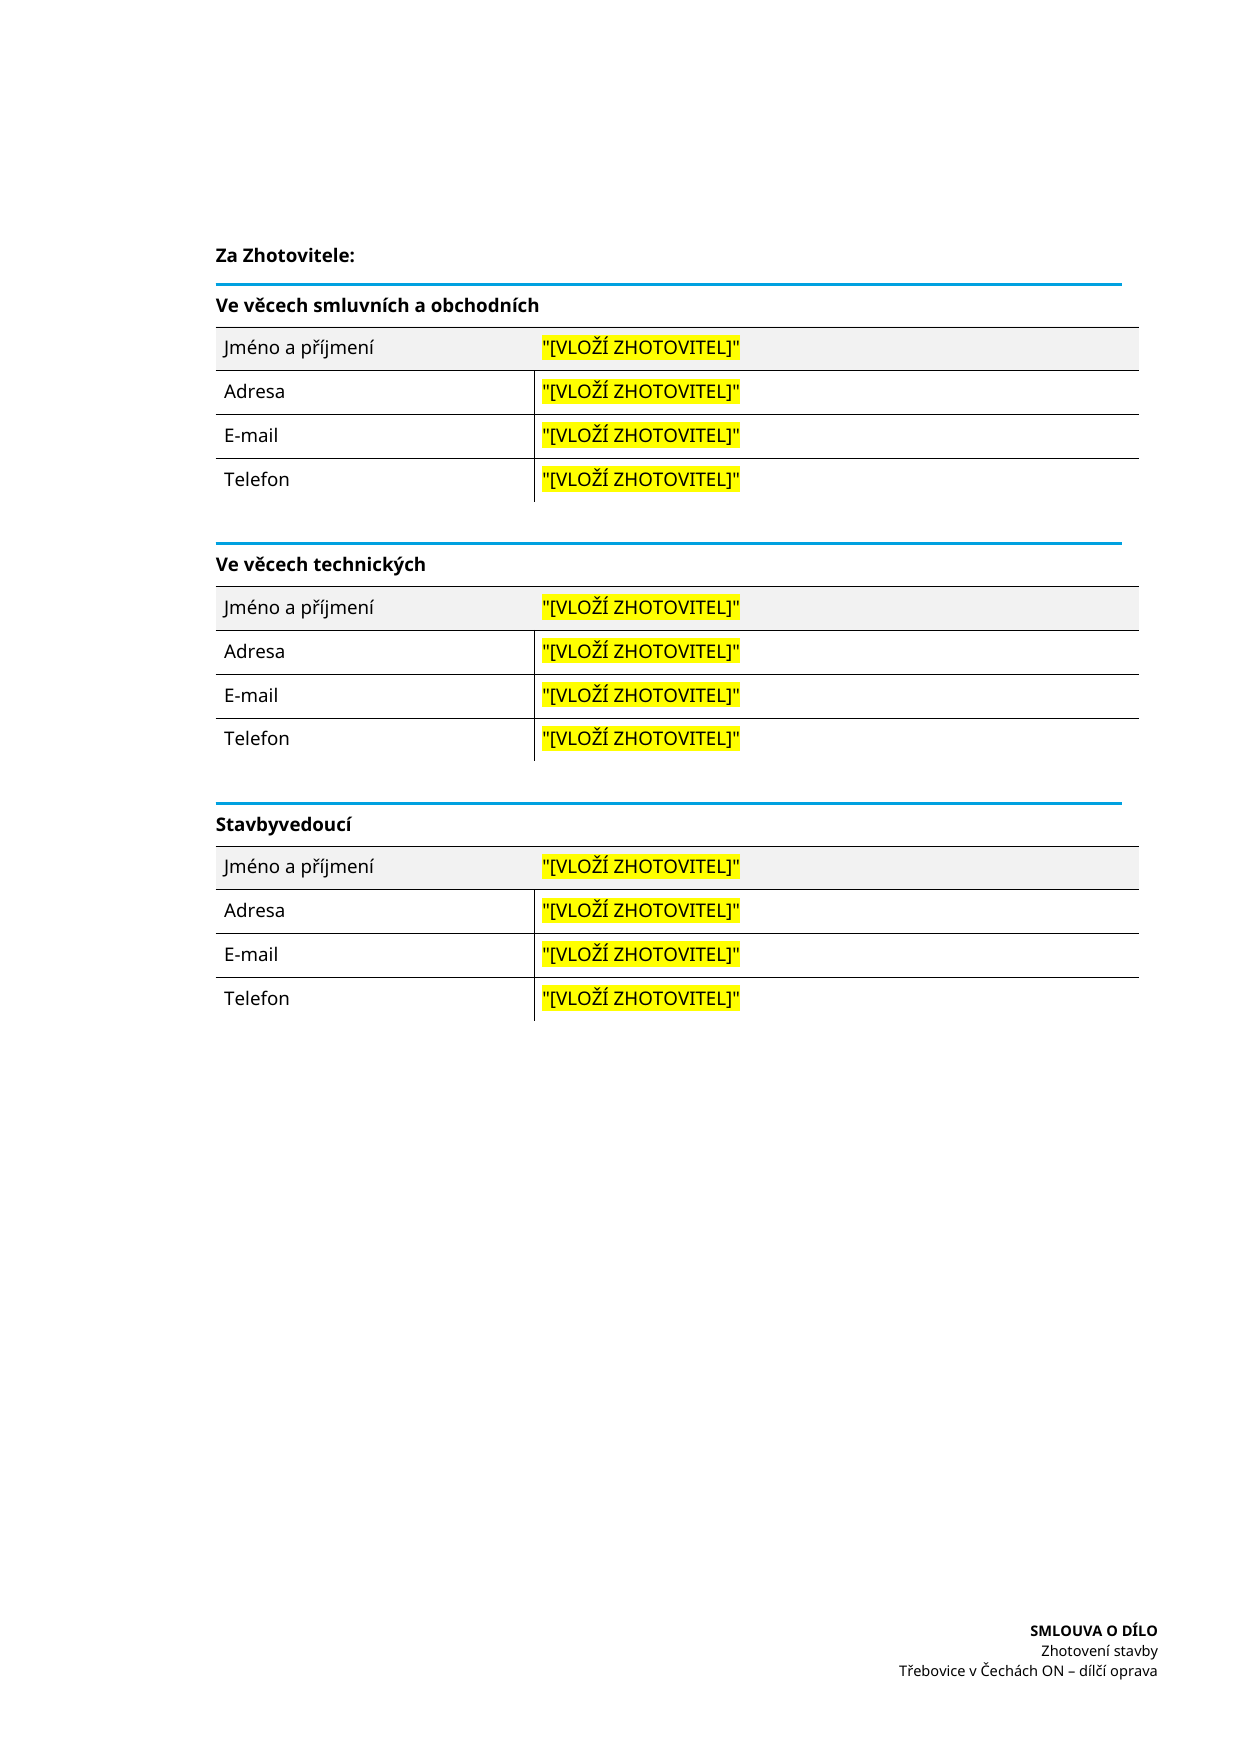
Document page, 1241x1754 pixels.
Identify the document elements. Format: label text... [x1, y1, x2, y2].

table_cell "[VLOŽÍ ZHOTOVITEL]" [535, 415, 1139, 458]
table_cell "[VLOŽÍ ZHOTOVITEL]" [535, 459, 1139, 502]
table_cell "[VLOŽÍ ZHOTOVITEL]" [535, 934, 1139, 977]
text Ve věcech technických [216, 545, 1122, 577]
table_header Jméno a příjmení [216, 587, 534, 630]
table_cell Adresa [216, 890, 534, 933]
table_cell "[VLOŽÍ ZHOTOVITEL]" [535, 371, 1139, 414]
table_cell Telefon [216, 459, 534, 502]
table_header "[VLOŽÍ ZHOTOVITEL]" [534, 847, 1139, 889]
table_cell Telefon [216, 719, 534, 761]
table_cell "[VLOŽÍ ZHOTOVITEL]" [535, 631, 1139, 674]
table_header Jméno a příjmení [216, 847, 534, 889]
text Ve věcech smluvních a obchodních [216, 286, 1122, 318]
text Stavbyvedoucí [216, 805, 1122, 837]
table_cell "[VLOŽÍ ZHOTOVITEL]" [535, 719, 1139, 761]
text Za Zhotovitele: [216, 242, 1122, 268]
table_cell E-mail [216, 415, 534, 458]
table_cell Adresa [216, 631, 534, 674]
table_cell E-mail [216, 675, 534, 717]
table_cell "[VLOŽÍ ZHOTOVITEL]" [535, 890, 1139, 933]
table_header "[VLOŽÍ ZHOTOVITEL]" [534, 587, 1139, 630]
table_header "[VLOŽÍ ZHOTOVITEL]" [534, 328, 1139, 370]
table_cell "[VLOŽÍ ZHOTOVITEL]" [535, 978, 1139, 1021]
table_cell E-mail [216, 934, 534, 977]
table_cell "[VLOŽÍ ZHOTOVITEL]" [535, 675, 1139, 717]
table_header Jméno a příjmení [216, 328, 534, 370]
table_cell Adresa [216, 371, 534, 414]
table_cell Telefon [216, 978, 534, 1021]
